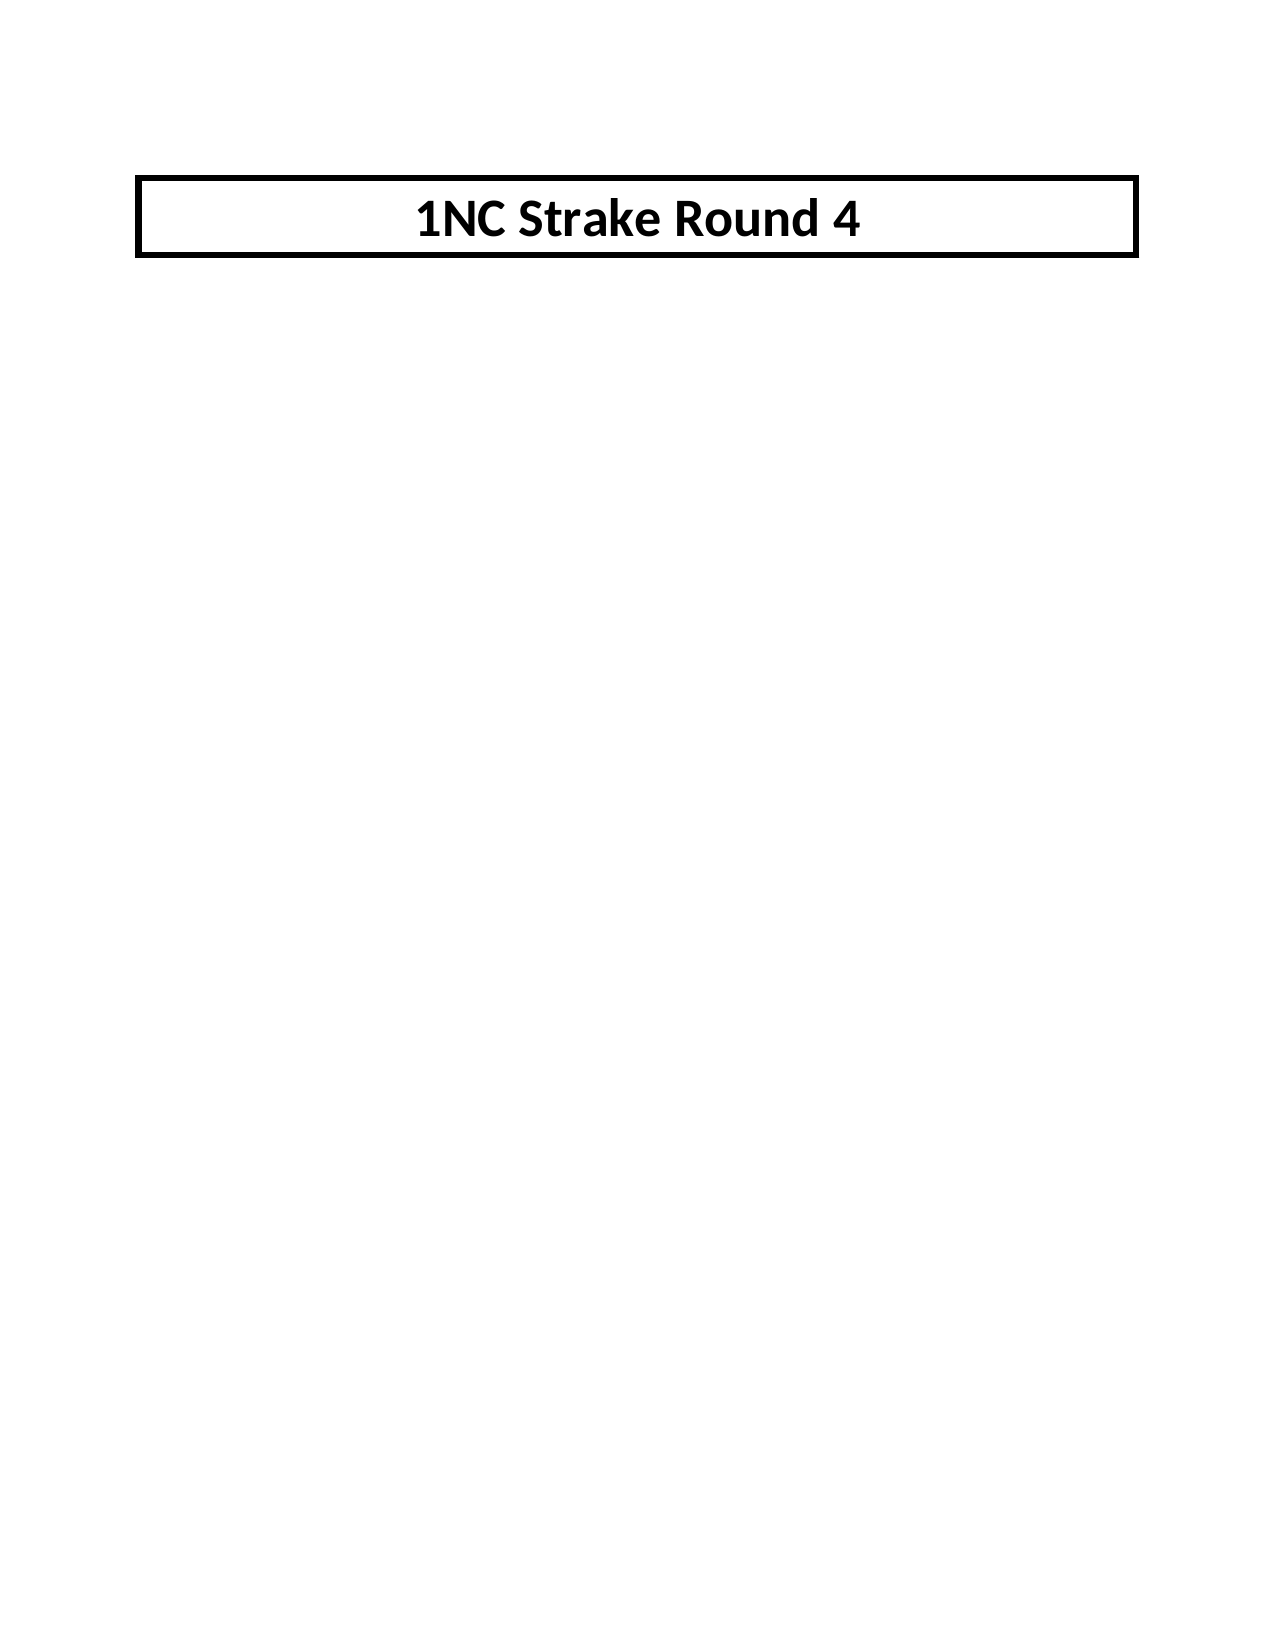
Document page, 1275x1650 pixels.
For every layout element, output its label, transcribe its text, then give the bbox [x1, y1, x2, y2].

subtitle 1NC Strake Round 4 [142, 181, 1133, 252]
